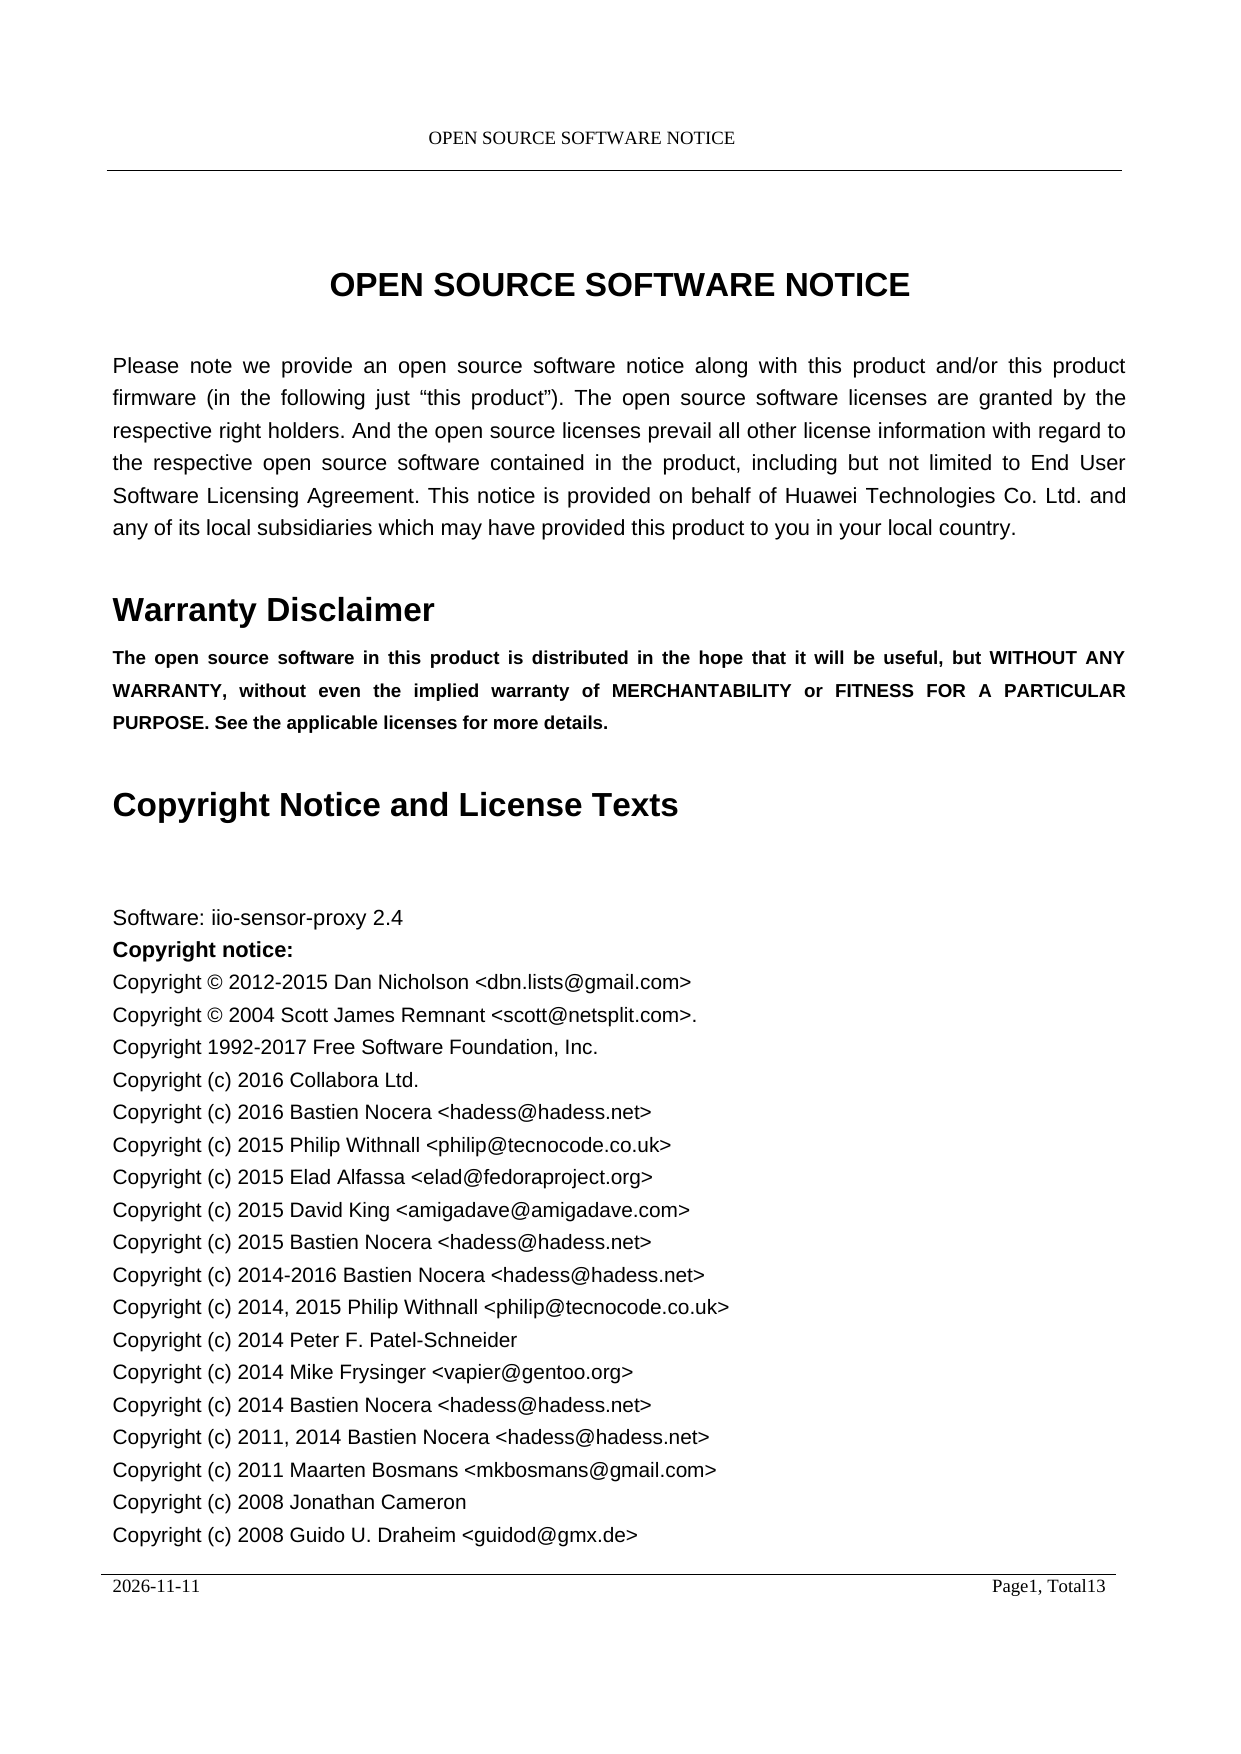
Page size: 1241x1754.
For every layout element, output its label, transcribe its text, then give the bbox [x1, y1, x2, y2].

text Please note we provide an open source software notice along with this product and/or this product firmware (in the following just “this product”). The open source software licenses are granted by the respective right holders. And the open source licenses prevail all other license information with regard to the respective open source software contained in the product, including but not limited to End User Software Licensing Agreement. This notice is provided on behalf of Huawei Technologies Co. Ltd. and any of its local subsidiaries which may have provided this product to you in your local country. [112, 349, 1128, 544]
text Copyright (c) 2011 Maarten Bosmans <mkbosmans@gmail.com> [112, 1453, 1128, 1486]
text Copyright (c) 2014-2016 Bastien Nocera <hadess@hadess.net> [112, 1258, 1128, 1291]
text Copyright Notice and License Texts [112, 771, 1128, 836]
text Copyright © 2004 Scott James Remnant <scott@netsplit.com>. [112, 998, 1128, 1031]
text Copyright (c) 2016 Collabora Ltd. [112, 1063, 1128, 1096]
text Copyright (c) 2011, 2014 Bastien Nocera <hadess@hadess.net> [112, 1421, 1128, 1453]
text Copyright (c) 2008 Jonathan Cameron [112, 1486, 1128, 1518]
text The open source software in this product is distributed in the hope that it will be useful, but WITHOUT ANY WARRANTY, without even the implied warranty of MERCHANTABILITY or FITNESS FOR A PARTICULAR PURPOSE. See the applicable licenses for more details. [112, 641, 1128, 739]
text Copyright © 2012-2015 Dan Nicholson <dbn.lists@gmail.com> [112, 966, 1128, 998]
text Copyright (c) 2015 David King <amigadave@amigadave.com> [112, 1193, 1128, 1226]
text Copyright (c) 2008 Guido U. Draheim <guidod@gmx.de> [112, 1518, 1128, 1551]
text Copyright (c) 2014, 2015 Philip Withnall <philip@tecnocode.co.uk> [112, 1291, 1128, 1323]
text Warranty Disclaimer [112, 576, 1128, 641]
text Copyright (c) 2014 Bastien Nocera <hadess@hadess.net> [112, 1388, 1128, 1421]
text Copyright (c) 2015 Elad Alfassa <elad@fedoraproject.org> [112, 1161, 1128, 1193]
text Copyright notice: [112, 933, 1128, 966]
text Copyright (c) 2015 Bastien Nocera <hadess@hadess.net> [112, 1226, 1128, 1258]
text Copyright 1992-2017 Free Software Foundation, Inc. [112, 1031, 1128, 1063]
text OPEN SOURCE SOFTWARE NOTICE [112, 251, 1128, 316]
text Software: iio-sensor-proxy 2.4 [112, 901, 1128, 933]
text Copyright (c) 2015 Philip Withnall <philip@tecnocode.co.uk> [112, 1128, 1128, 1161]
text Copyright (c) 2014 Peter F. Patel-Schneider [112, 1323, 1128, 1356]
text Copyright (c) 2014 Mike Frysinger <vapier@gentoo.org> [112, 1356, 1128, 1388]
text Copyright (c) 2016 Bastien Nocera <hadess@hadess.net> [112, 1096, 1128, 1128]
